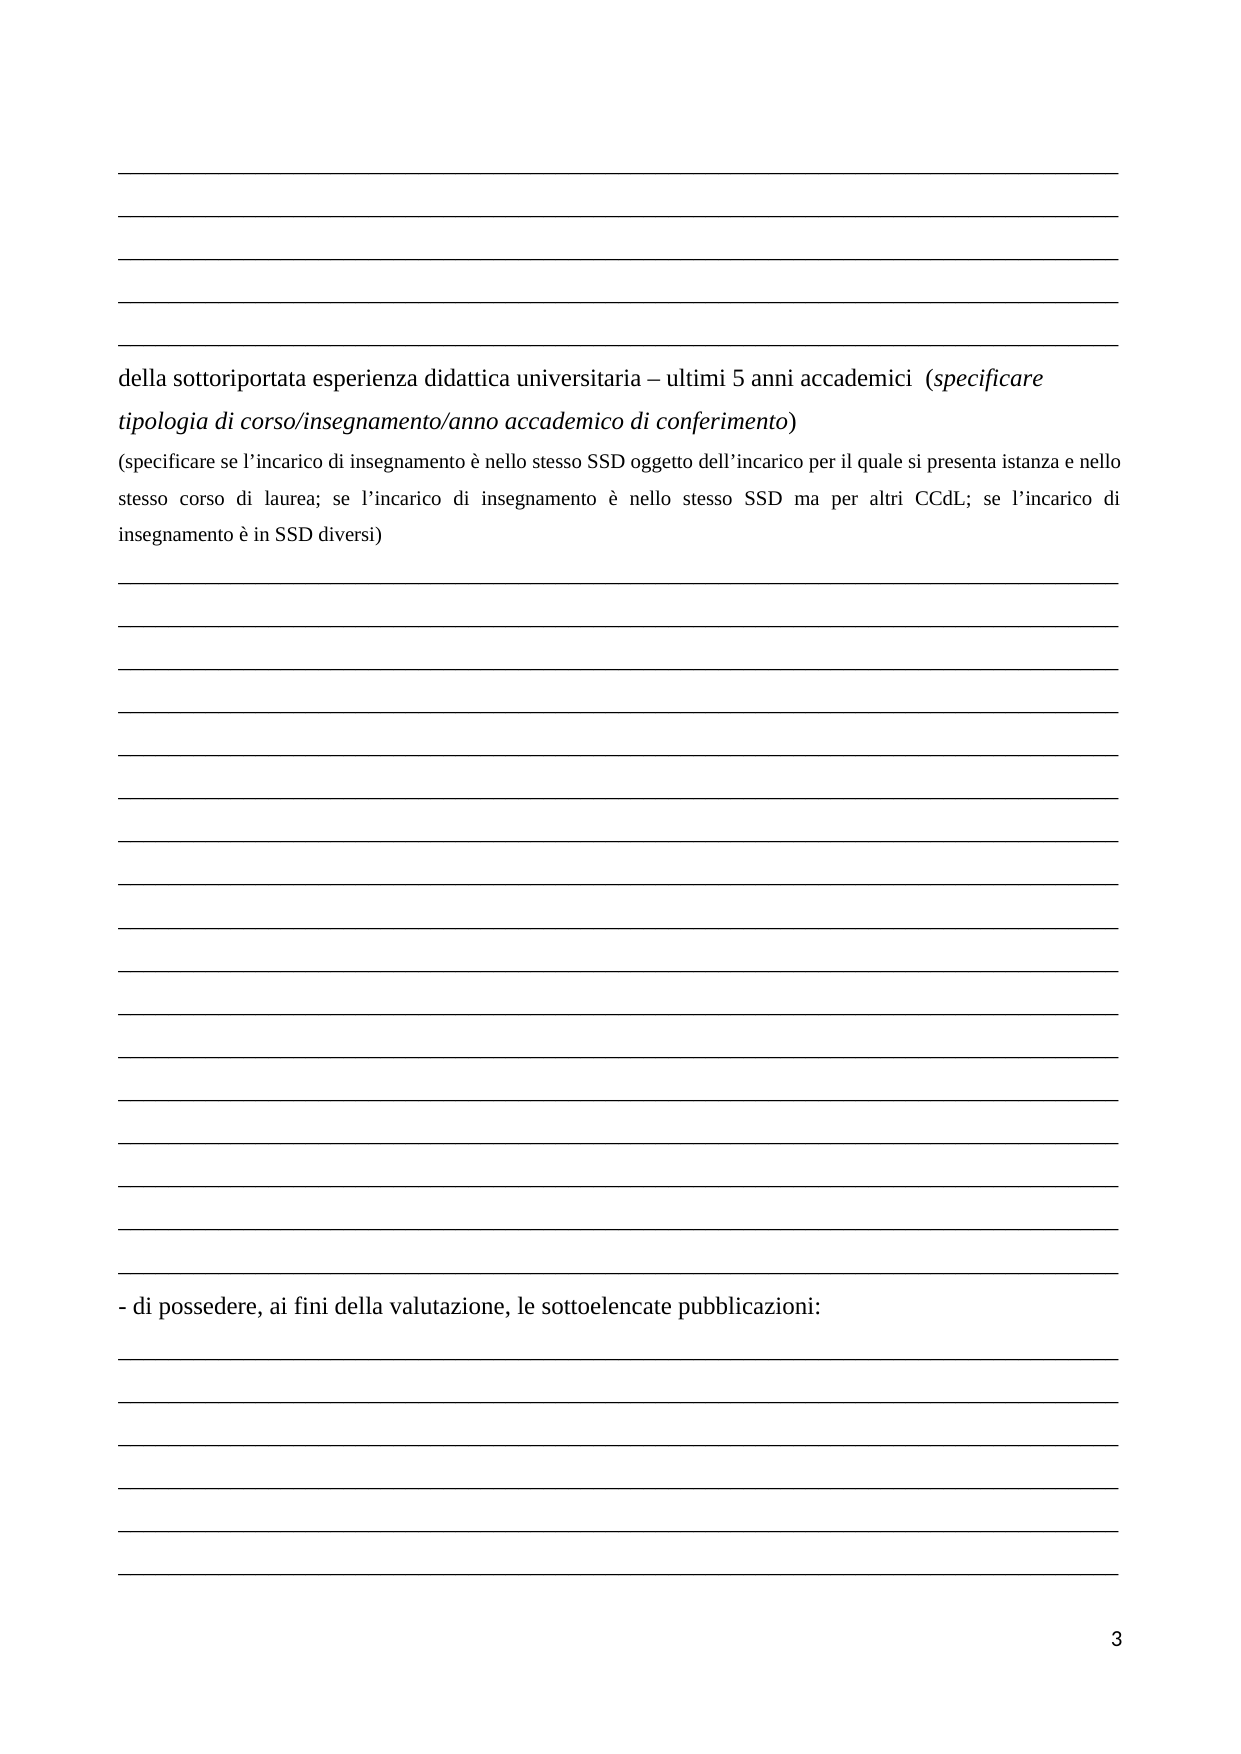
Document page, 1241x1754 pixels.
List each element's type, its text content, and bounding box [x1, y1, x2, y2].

text ________________________________________________________________________________________________________________________________________________________________________________________________________________________________________________________________________________________________________________________________________________________________________________________________________________della sottoriportata esperienza didattica universitaria – ultimi 5 anni accademici (specificare tipologia di corso/insegnamento/anno accademico di conferimento) [118, 148, 1122, 435]
text ________________________________________________________________________________ [118, 1118, 1122, 1147]
text ________________________________________________________________________________________________________________________________________________________________________________________________________________________________________________________________________________________________________________________________________________________________________________________________________________________________________________________________________________________________________________________________________________________________________________________________________________________________________________________________________________________________________________________________________________________________________________________________________________________________ [118, 558, 1122, 974]
text ________________________________________________________________________________ [118, 1075, 1122, 1104]
text - di possedere, ai fini della valutazione, le sottoelencate pubblicazioni: [118, 1291, 1122, 1319]
text ________________________________________________________________________________________________________________________________________________________________ ________________________________________________________________________________________________________________________________________________________________ ________________________________________________________________________________________________________________________________________________________________ [118, 1334, 1122, 1578]
text (specificare se l’incarico di insegnamento è nello stesso SSD oggetto dell’incarico per il quale si presenta istanza e nello stesso corso di laurea; se l’incarico di insegnamento è nello stesso SSD ma per altri CCdL; se l’incarico di insegnamento è in SSD diversi) [118, 449, 1122, 546]
text ________________________________________________________________________________________________________________________________________________________________ [118, 989, 1122, 1061]
